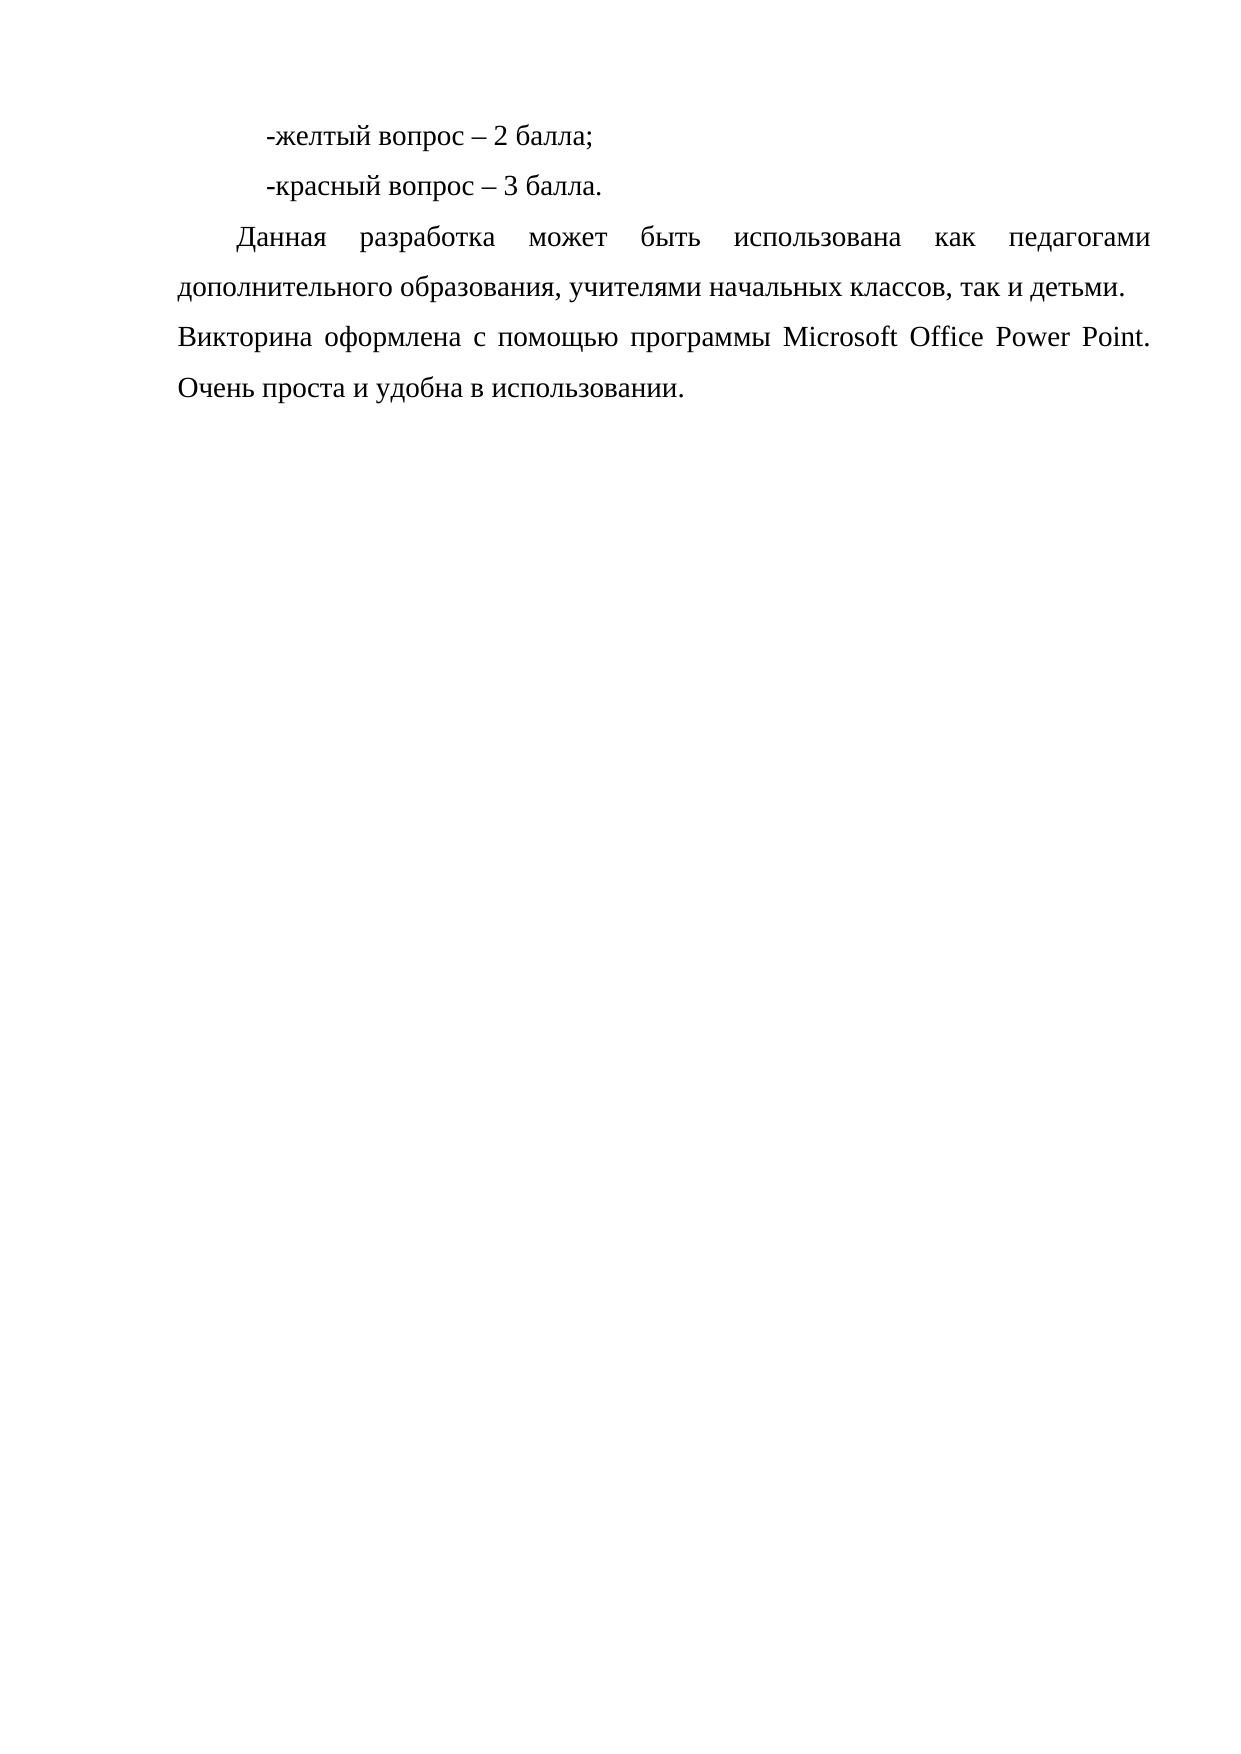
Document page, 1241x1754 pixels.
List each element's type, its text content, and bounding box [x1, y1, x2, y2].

text -красный вопрос – 3 балла. [177, 168, 1152, 202]
text -желтый вопрос – 2 балла; [177, 118, 1152, 152]
text Викторина оформлена с помощью программы Microsoft Office Power Point. Очень проста и удобна в использовании. [177, 319, 1152, 403]
text Данная разработка может быть использована как педагогами дополнительного образования, учителями начальных классов, так и детьми. [177, 219, 1152, 303]
